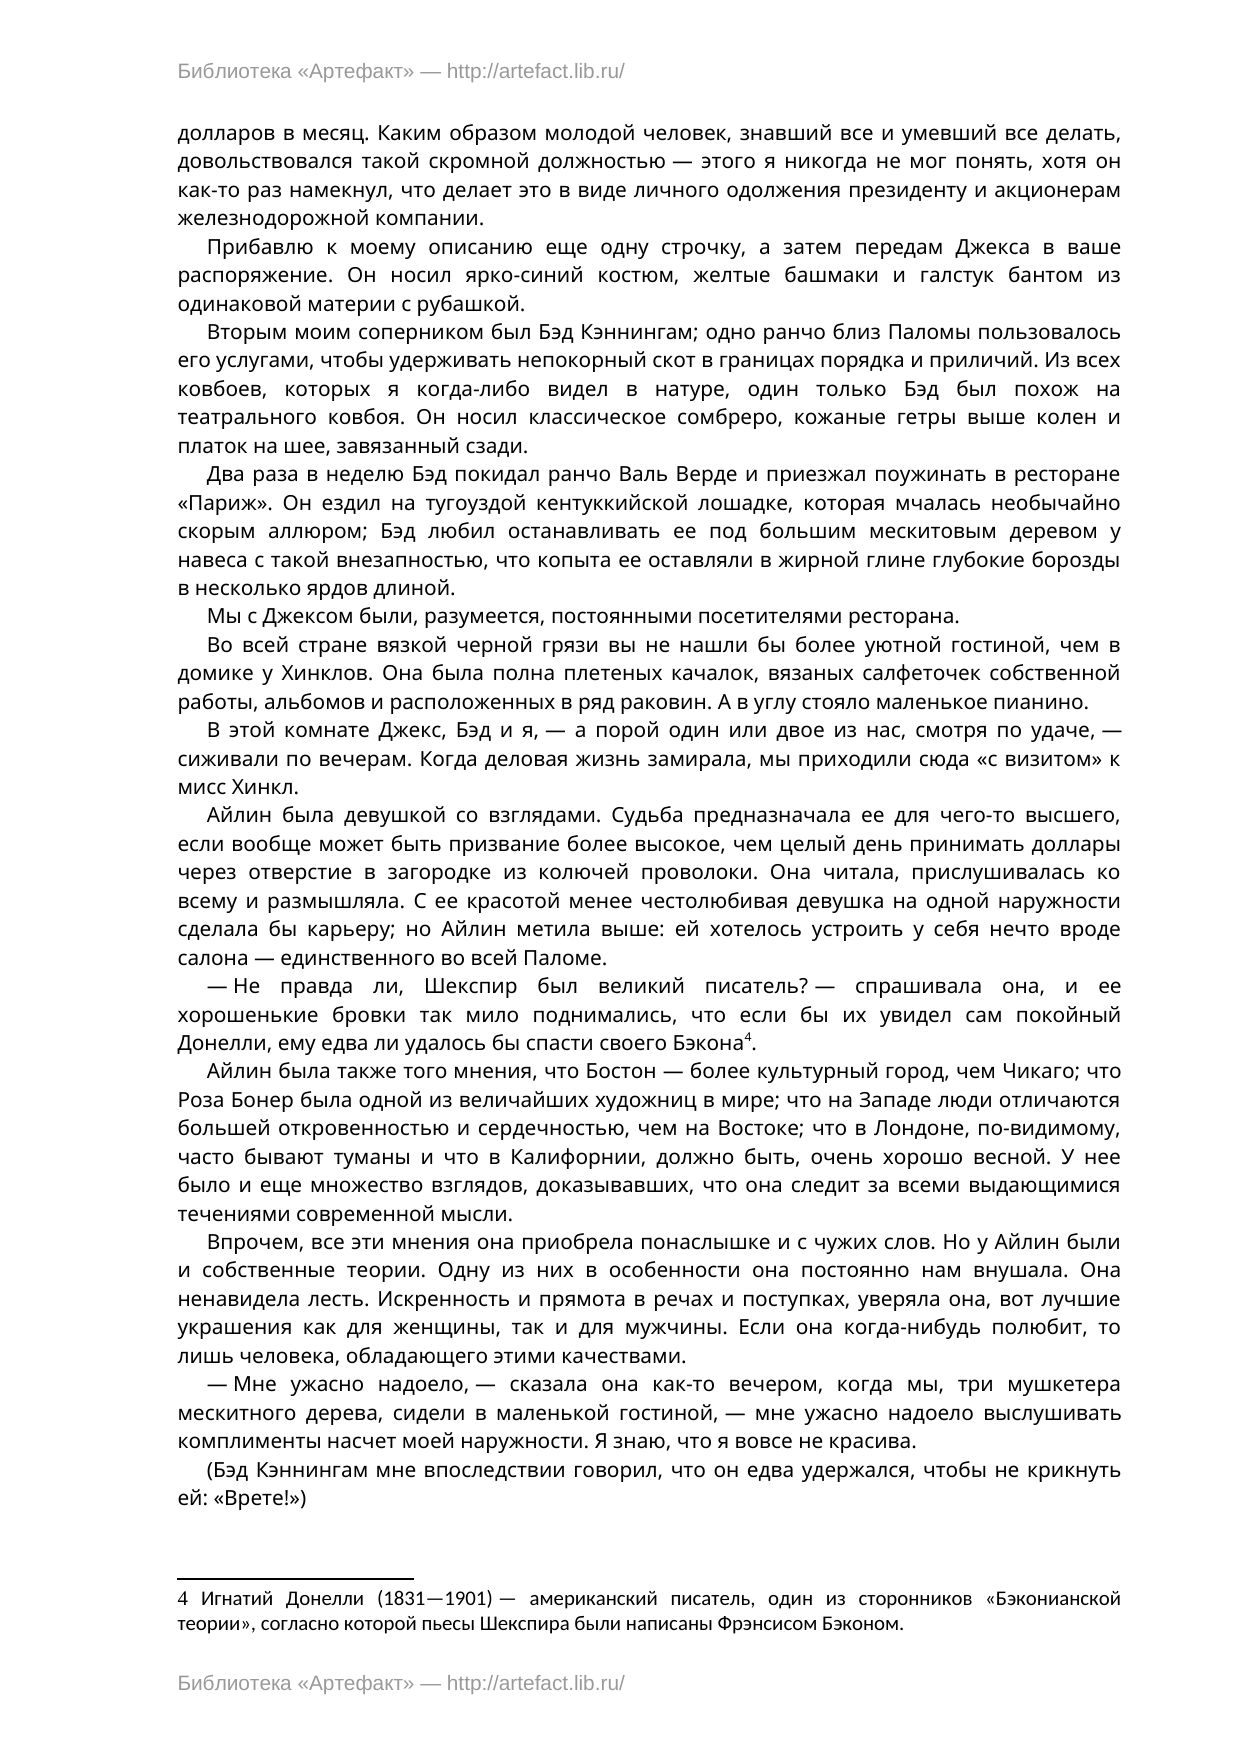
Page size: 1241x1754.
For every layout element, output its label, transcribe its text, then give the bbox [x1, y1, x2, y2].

text Айлин была девушкой со взглядами. Судьба предназначала ее для чего-то высшего, если вообще может быть призвание более высокое, чем целый день принимать доллары через отверстие в загородке из колючей проволоки. Она читала, прислушивалась ко всему и размышляла. С ее красотой менее честолюбивая девушка на одной наружности сделала бы карьеру; но Айлин метила выше: ей хотелось устроить у себя нечто вроде салона — единственного во всей Паломе. [177, 801, 1122, 971]
text Два раза в неделю Бэд покидал ранчо Валь Верде и приезжал поужинать в ресторане «Париж». Он ездил на тугоуздой кентуккийской лошадке, которая мчалась необычайно скорым аллюром; Бэд любил останавливать ее под большим мескитовым деревом у навеса с такой внезапностью, что копыта ее оставляли в жирной глине глубокие борозды в несколько ярдов длиной. [177, 459, 1122, 602]
text В этой комнате Джекс, Бэд и я, — а порой один или двое из нас, смотря по удаче, — сиживали по вечерам. Когда деловая жизнь замирала, мы приходили сюда «с визитом» к мисс Хинкл. [177, 715, 1122, 801]
text Во всей стране вязкой черной грязи вы не нашли бы более уютной гостиной, чем в домике у Хинклов. Она была полна плетеных качалок, вязаных салфеточек собственной работы, альбомов и расположенных в ряд раковин. А в углу стояло маленькое пианино. [177, 630, 1122, 715]
text — Не правда ли, Шекспир был великий писатель? — спрашивала она, и ее хорошенькие бровки так мило поднимались, что если бы их увидел сам покойный Донелли, ему едва ли удалось бы спасти своего Бэкона. [177, 971, 1122, 1057]
text — Мне ужасно надоело, — сказала она как-то вечером, когда мы, три мушкетера мескитного дерева, сидели в маленькой гостиной, — мне ужасно надоело выслушивать комплименты насчет моей наружности. Я знаю, что я вовсе не красива. [177, 1369, 1122, 1455]
text Впрочем, все эти мнения она приобрела понаслышке и с чужих слов. Но у Айлин были и собственные теории. Одну из них в особенности она постоянно нам внушала. Она ненавидела лесть. Искренность и прямота в речах и поступках, уверяла она, вот лучшие украшения как для женщины, так и для мужчины. Если она когда-нибудь полюбит, то лишь человека, обладающего этими качествами. [177, 1227, 1122, 1369]
text Айлин была также того мнения, что Бостон — более культурный город, чем Чикаго; что Роза Бонер была одной из величайших художниц в мире; что на Западе люди отличаются большей откровенностью и сердечностью, чем на Востоке; что в Лондоне, по-видимому, часто бывают туманы и что в Калифорнии, должно быть, очень хорошо весной. У нее было и еще множество взглядов, доказывавших, что она следит за всеми выдающимися течениями современной мысли. [177, 1057, 1122, 1227]
text Прибавлю к моему описанию еще одну строчку, а затем передам Джекса в ваше распоряжение. Он носил ярко-синий костюм, желтые башмаки и галстук бантом из одинаковой материи с рубашкой. [177, 232, 1122, 317]
text Вторым моим соперником был Бэд Кэннингам; одно ранчо близ Паломы пользовалось его услугами, чтобы удерживать непокорный скот в границах порядка и приличий. Из всех ковбоев, которых я когда-либо видел в натуре, один только Бэд был похож на театрального ковбоя. Он носил классическое сомбреро, кожаные гетры выше колен и платок на шее, завязанный сзади. [177, 317, 1122, 459]
text Мы с Джексом были, разумеется, постоянными посетителями ресторана. [177, 602, 1122, 630]
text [177, 118, 1122, 232]
text (Бэд Кэннингам мне впоследствии говорил, что он едва удержался, чтобы не крикнуть ей: «Врете!») [177, 1455, 1122, 1512]
